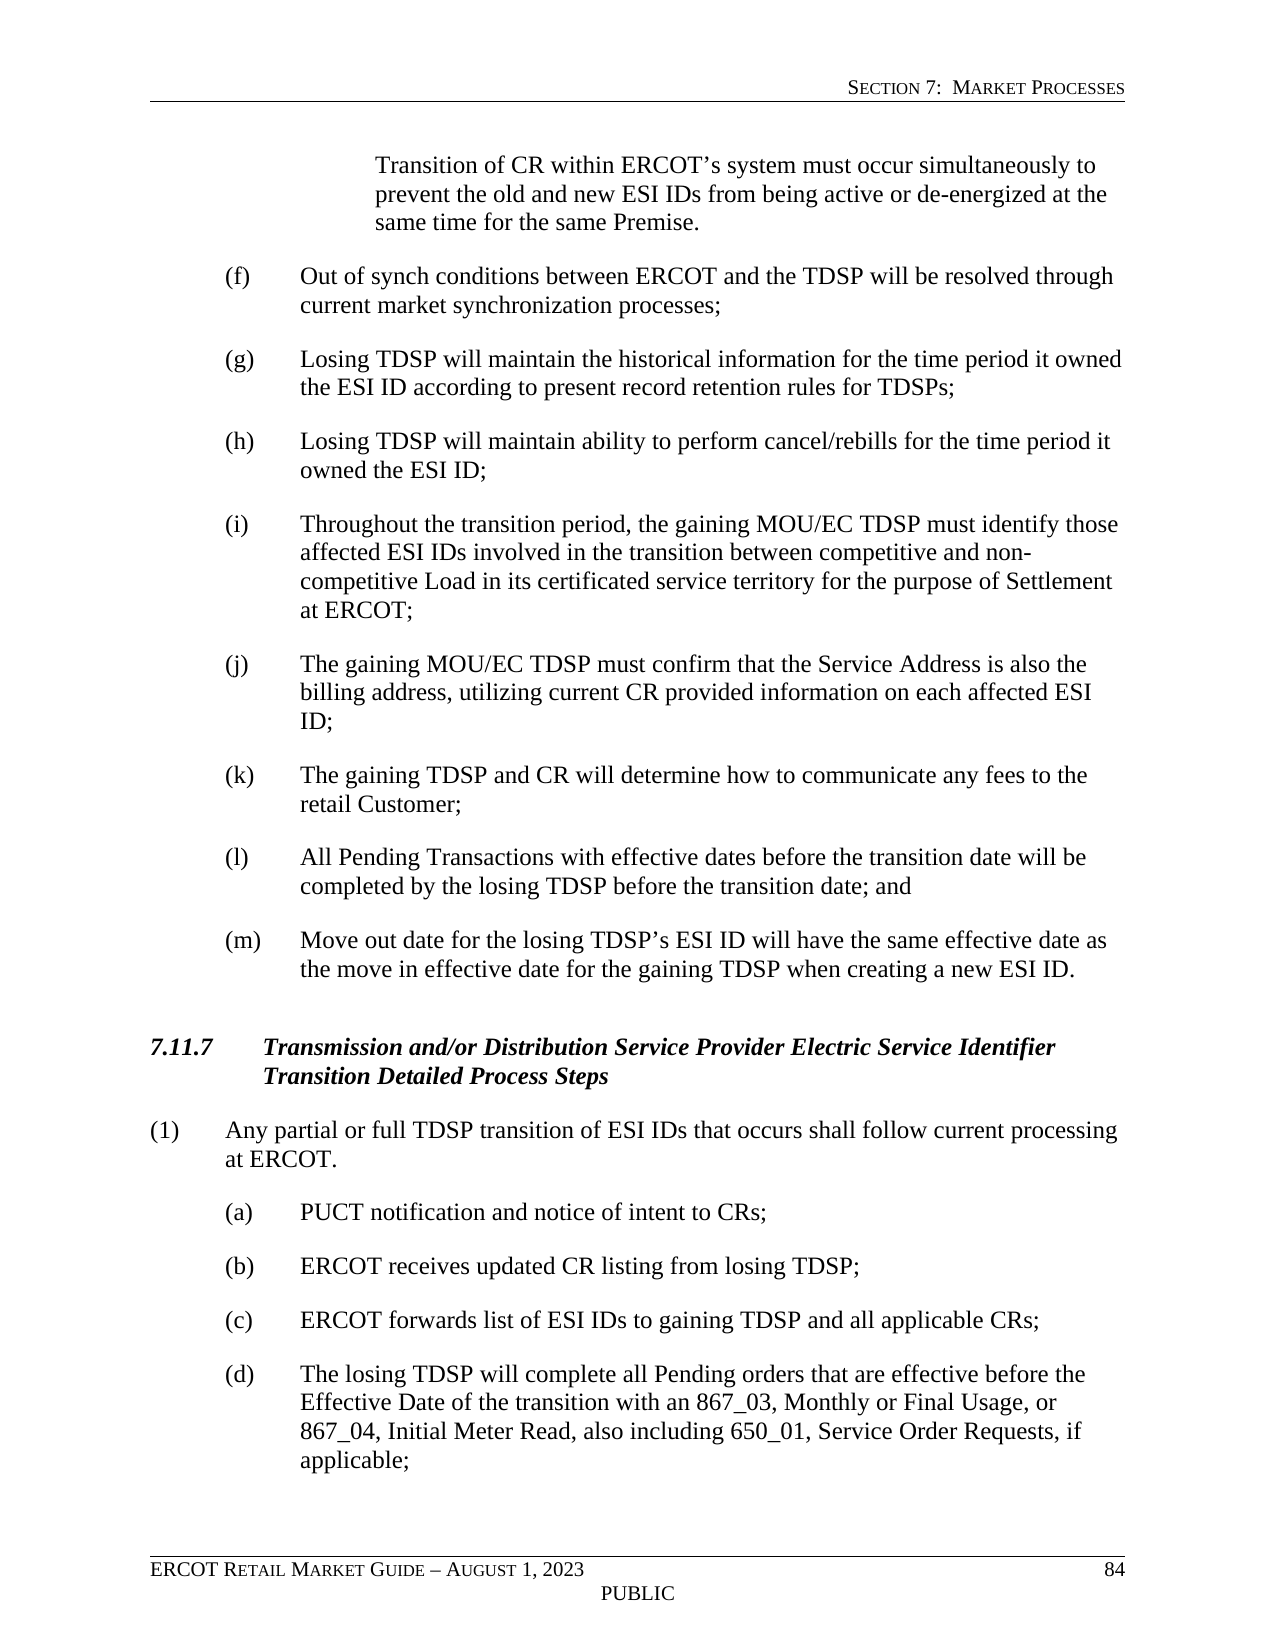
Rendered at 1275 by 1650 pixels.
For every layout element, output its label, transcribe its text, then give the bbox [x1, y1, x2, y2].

list (h) Losing TDSP will maintain ability to perform cancel/rebills for the time period it owned the ESI ID; [225, 426, 1125, 484]
text (1) Any partial or full TDSP transition of ESI IDs that occurs shall follow current processing at ERCOT. [150, 1115, 1125, 1172]
text 7.11.7 Transmission and/or Distribution Service Provider Electric Service Identifier Transition Detailed Process Steps [150, 1032, 1125, 1090]
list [300, 150, 1125, 236]
list (c) ERCOT forwards list of ESI IDs to gaining TDSP and all applicable CRs; [225, 1305, 1125, 1334]
list (b) ERCOT receives updated CR listing from losing TDSP; [225, 1251, 1125, 1280]
list (d) The losing TDSP will complete all Pending orders that are effective before the Effective Date of the transition with an 867_03, Monthly or Final Usage, or 867_04, Initial Meter Read, also including 650_01, Service Order Requests, if applicable; [225, 1359, 1125, 1474]
list (a) PUCT notification and notice of intent to CRs; [225, 1197, 1125, 1226]
list (g) Losing TDSP will maintain the historical information for the time period it owned the ESI ID according to present record retention rules for TDSPs; [225, 344, 1125, 401]
text (m) Move out date for the losing TDSP’s ESI ID will have the same effective date as the move in effective date for the gaining TDSP when creating a new ESI ID. [225, 925, 1125, 982]
list (j) The gaining MOU/EC TDSP must confirm that the Service Address is also the billing address, utilizing current CR provided information on each affected ESI ID; [225, 649, 1125, 735]
list (l) All Pending Transactions with effective dates before the transition date will be completed by the losing TDSP before the transition date; and [225, 842, 1125, 900]
list (k) The gaining TDSP and CR will determine how to communicate any fees to the retail Customer; [225, 760, 1125, 817]
list (i) Throughout the transition period, the gaining MOU/EC TDSP must identify those affected ESI IDs involved in the transition between competitive and non-competitive Load in its certificated service territory for the purpose of Settlement at ERCOT; [225, 509, 1125, 624]
list (f) Out of synch conditions between ERCOT and the TDSP will be resolved through current market synchronization processes; [225, 261, 1125, 319]
